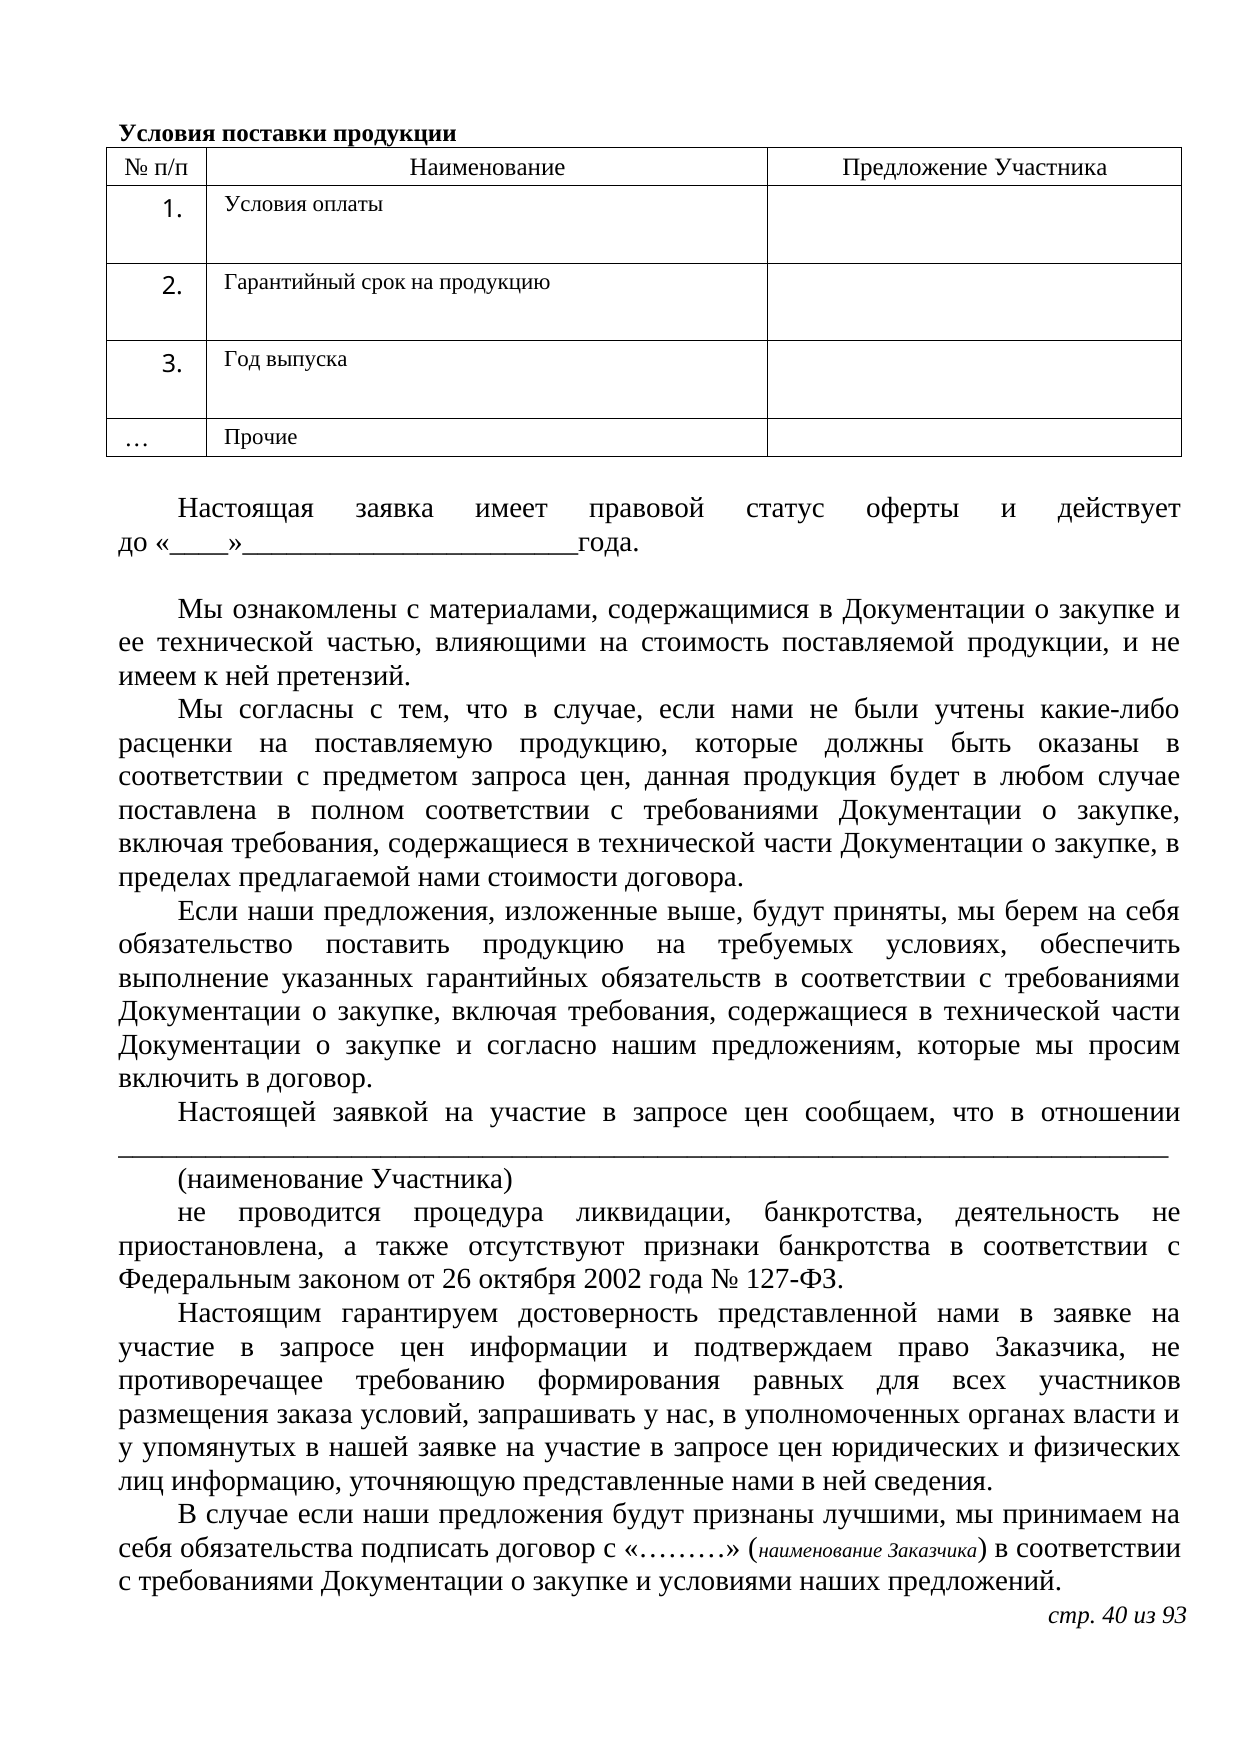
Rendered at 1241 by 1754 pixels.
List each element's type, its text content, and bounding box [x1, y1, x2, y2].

table_cell [768, 186, 1181, 262]
table_header Предложение Участника [768, 148, 1181, 185]
text Настоящая заявка имеет правовой статус оферты и действует до «____»_______________________года. [118, 490, 1181, 557]
text Настоящей заявкой на участие в запросе цен сообщаем, что в отношении ________________________________________________________________________ [118, 1094, 1181, 1161]
table_cell Прочие [207, 419, 767, 456]
table_header Наименование [207, 148, 767, 185]
table_cell [768, 264, 1181, 340]
text не проводится процедура ликвидации, банкротства, деятельность не приостановлена, а также отсутствуют признаки банкротства в соответствии с Федеральным законом от 26 октября 2002 года № 127-ФЗ. [118, 1194, 1181, 1295]
table_cell … [107, 419, 206, 456]
text Мы согласны с тем, что в случае, если нами не были учтены какие-либо расценки на поставляемую продукцию, которые должны быть оказаны в соответствии с предметом запроса цен, данная продукция будет в любом случае поставлена в полном соответствии с требованиями Документации о закупке, включая требования, содержащиеся в технической части Документации о закупке, в пределах предлагаемой нами стоимости договора. [118, 691, 1181, 893]
table_cell Гарантийный срок на продукцию [207, 264, 767, 340]
table_header № п/п [107, 148, 206, 185]
text (наименование Участника) [118, 1161, 1181, 1194]
text Если наши предложения, изложенные выше, будут приняты, мы берем на себя обязательство поставить продукцию на требуемых условиях, обеспечить выполнение указанных гарантийных обязательств в соответствии с требованиями Документации о закупке, включая требования, содержащиеся в технической части Документации о закупке и согласно нашим предложениям, которые мы просим включить в договор. [118, 893, 1181, 1094]
table_cell [768, 341, 1181, 417]
table_cell [107, 186, 206, 262]
text В случае если наши предложения будут признаны лучшими, мы принимаем на себя обязательства подписать договор с «………» (наименование Заказчика) в соответствии с требованиями Документации о закупке и условиями наших предложений. [118, 1496, 1181, 1597]
table_cell Год выпуска [207, 341, 767, 417]
table_cell Условия оплаты [207, 186, 767, 262]
table_cell [107, 264, 206, 340]
text Мы ознакомлены с материалами, содержащимися в Документации о закупке и ее технической частью, влияющими на стоимость поставляемой продукции, и не имеем к ней претензий. [118, 591, 1181, 691]
text Условия поставки продукции [118, 118, 1181, 147]
table_cell [768, 419, 1181, 456]
table_cell [107, 341, 206, 417]
text Настоящим гарантируем достоверность представленной нами в заявке на участие в запросе цен информации и подтверждаем право Заказчика, не противоречащее требованию формирования равных для всех участников размещения заказа условий, запрашивать у нас, в уполномоченных органах власти и у упомянутых в нашей заявке на участие в запросе цен юридических и физических лиц информацию, уточняющую представленные нами в ней сведения. [118, 1295, 1181, 1496]
